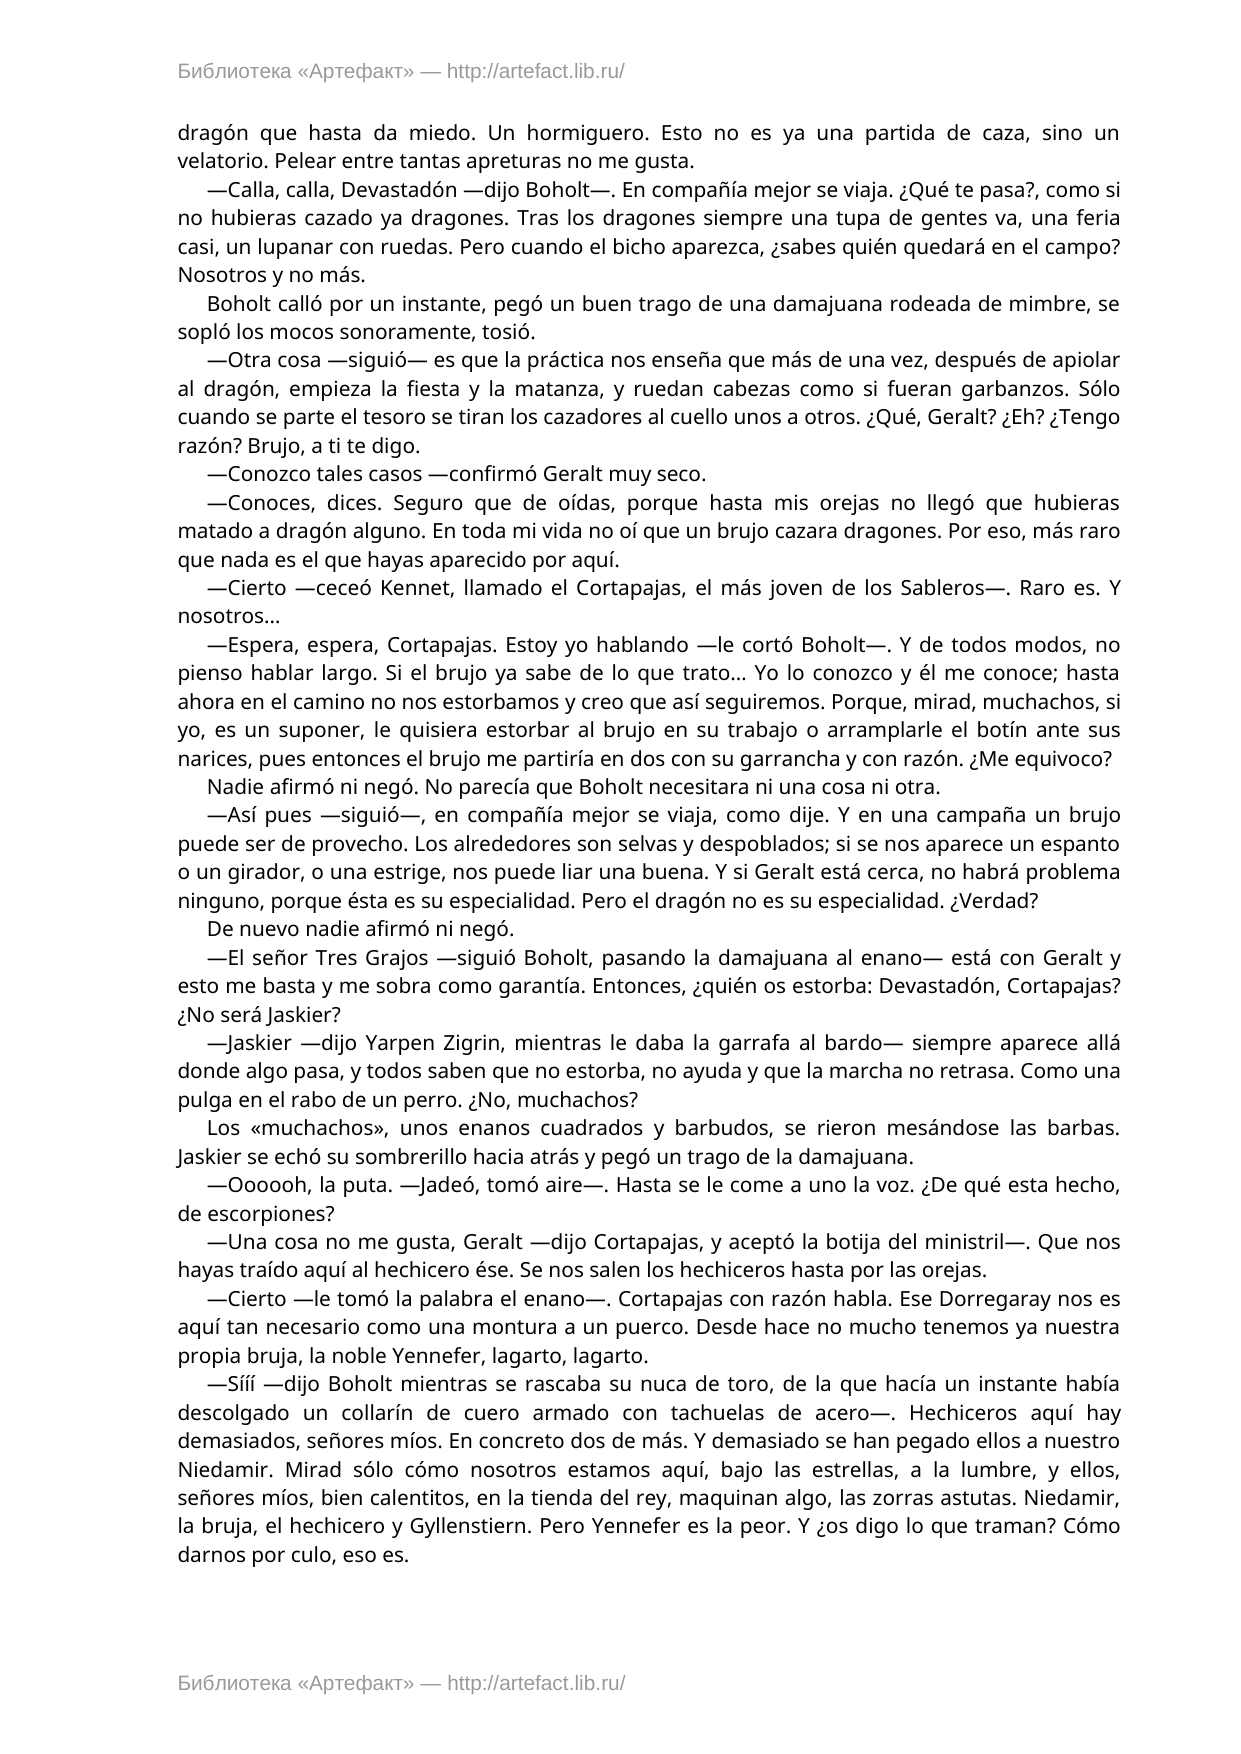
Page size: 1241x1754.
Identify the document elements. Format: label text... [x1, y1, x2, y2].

text —Conozco tales casos —confirmó Geralt muy seco. [177, 459, 1122, 488]
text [177, 118, 1122, 175]
text De nuevo nadie afirmó ni negó. [177, 914, 1122, 943]
text —Así pues —siguió—, en compañía mejor se viaja, como dije. Y en una campaña un brujo puede ser de provecho. Los alrededores son selvas y despoblados; si se nos aparece un espanto o un girador, o una estrige, nos puede liar una buena. Y si Geralt está cerca, no habrá problema ninguno, porque ésta es su especialidad. Pero el dragón no es su especialidad. ¿Verdad? [177, 801, 1122, 914]
text —Calla, calla, Devastadón —dijo Boholt—. En compañía mejor se viaja. ¿Qué te pasa?, como si no hubieras cazado ya dragones. Tras los dragones siempre una tupa de gentes va, una feria casi, un lupanar con ruedas. Pero cuando el bicho aparezca, ¿sabes quién quedará en el campo? Nosotros y no más. [177, 175, 1122, 289]
text —Cierto —ceceó Kennet, llamado el Cortapajas, el más joven de los Sableros—. Raro es. Y nosotros… [177, 573, 1122, 630]
text Nadie afirmó ni negó. No parecía que Boholt necesitara ni una cosa ni otra. [177, 772, 1122, 801]
text —Jaskier —dijo Yarpen Zigrin, mientras le daba la garrafa al bardo— siempre aparece allá donde algo pasa, y todos saben que no estorba, no ayuda y que la marcha no retrasa. Como una pulga en el rabo de un perro. ¿No, muchachos? [177, 1028, 1122, 1113]
text Los «muchachos», unos enanos cuadrados y barbudos, se rieron mesándose las barbas. Jaskier se echó su sombrerillo hacia atrás y pegó un trago de la damajuana. [177, 1113, 1122, 1170]
text —Espera, espera, Cortapajas. Estoy yo hablando —le cortó Boholt—. Y de todos modos, no pienso hablar largo. Si el brujo ya sabe de lo que trato… Yo lo conozco y él me conoce; hasta ahora en el camino no nos estorbamos y creo que así seguiremos. Porque, mirad, muchachos, si yo, es un suponer, le quisiera estorbar al brujo en su trabajo o arramplarle el botín ante sus narices, pues entonces el brujo me partiría en dos con su garrancha y con razón. ¿Me equivoco? [177, 630, 1122, 772]
text —Una cosa no me gusta, Geralt —dijo Cortapajas, y aceptó la botija del ministril—. Que nos hayas traído aquí al hechicero ése. Se nos salen los hechiceros hasta por las orejas. [177, 1227, 1122, 1284]
text —El señor Tres Grajos —siguió Boholt, pasando la damajuana al enano— está con Geralt y esto me basta y me sobra como garantía. Entonces, ¿quién os estorba: Devastadón, Cortapajas? ¿No será Jaskier? [177, 943, 1122, 1028]
text —Sííí —dijo Boholt mientras se rascaba su nuca de toro, de la que hacía un instante había descolgado un collarín de cuero armado con tachuelas de acero—. Hechiceros aquí hay demasiados, señores míos. En concreto dos de más. Y demasiado se han pegado ellos a nuestro Niedamir. Mirad sólo cómo nosotros estamos aquí, bajo las estrellas, a la lumbre, y ellos, señores míos, bien calentitos, en la tienda del rey, maquinan algo, las zorras astutas. Niedamir, la bruja, el hechicero y Gyllenstiern. Pero Yennefer es la peor. Y ¿os digo lo que traman? Cómo darnos por culo, eso es. [177, 1369, 1122, 1568]
text —Otra cosa —siguió— es que la práctica nos enseña que más de una vez, después de apiolar al dragón, empieza la fiesta y la matanza, y ruedan cabezas como si fueran garbanzos. Sólo cuando se parte el tesoro se tiran los cazadores al cuello unos a otros. ¿Qué, Geralt? ¿Eh? ¿Tengo razón? Brujo, a ti te digo. [177, 346, 1122, 459]
text —Cierto —le tomó la palabra el enano—. Cortapajas con razón habla. Ese Dorregaray nos es aquí tan necesario como una montura a un puerco. Desde hace no mucho tenemos ya nuestra propia bruja, la noble Yennefer, lagarto, lagarto. [177, 1284, 1122, 1369]
text —Oooooh, la puta. —Jadeó, tomó aire—. Hasta se le come a uno la voz. ¿De qué esta hecho, de escorpiones? [177, 1170, 1122, 1227]
text Boholt calló por un instante, pegó un buen trago de una damajuana rodeada de mimbre, se sopló los mocos sonoramente, tosió. [177, 289, 1122, 346]
text —Conoces, dices. Seguro que de oídas, porque hasta mis orejas no llegó que hubieras matado a dragón alguno. En toda mi vida no oí que un brujo cazara dragones. Por eso, más raro que nada es el que hayas aparecido por aquí. [177, 488, 1122, 573]
